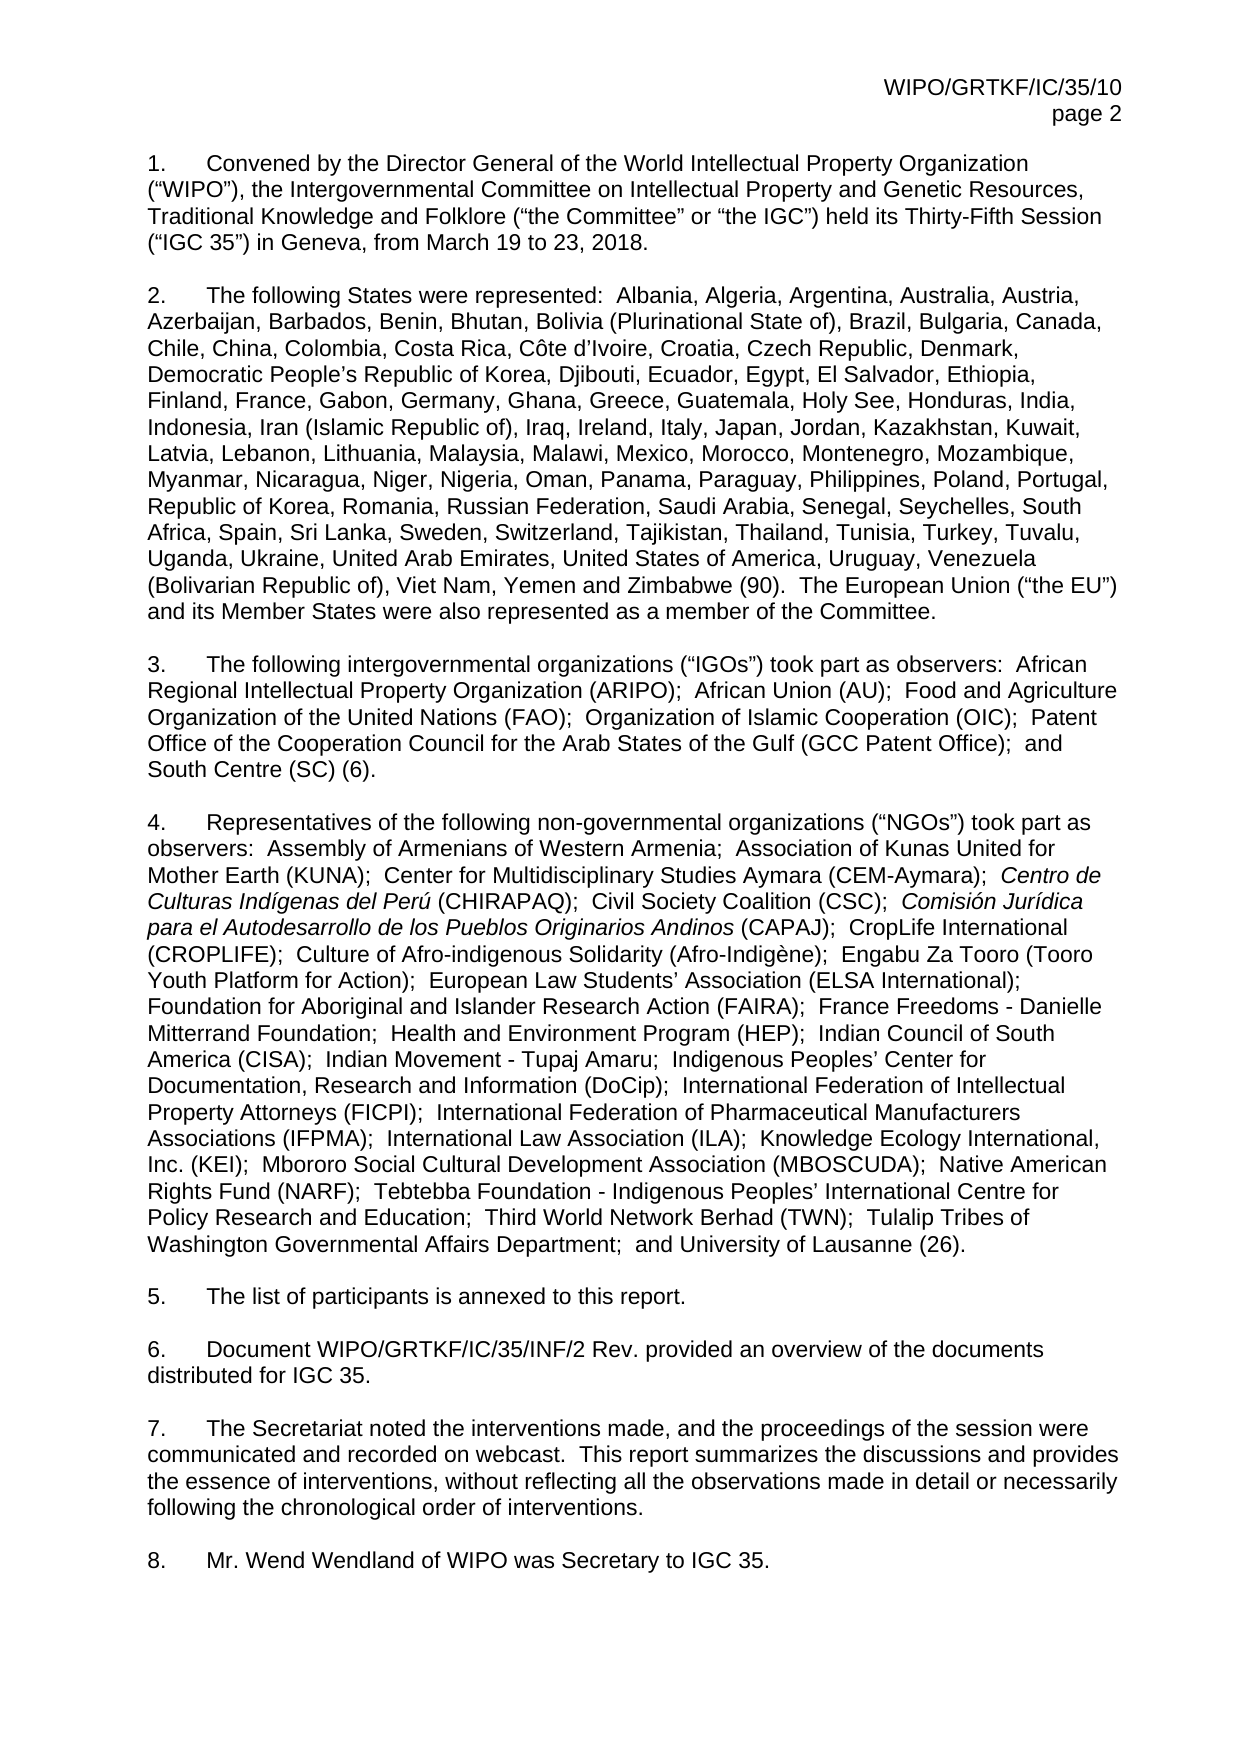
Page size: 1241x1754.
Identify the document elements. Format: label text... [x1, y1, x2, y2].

list Representatives of the following non-governmental organizations (“NGOs”) took part as observers: Assembly of Armenians of Western Armenia; Association of Kunas United for Mother Earth (KUNA); Center for Multidisciplinary Studies Aymara (CEM-Aymara); Centro de Culturas Indígenas del Perú (CHIRAPAQ); Civil Society Coalition (CSC); Comisión Jurídica para el Autodesarrollo de los Pueblos Originarios Andinos (CAPAJ); CropLife International (CROPLIFE); Culture of Afro-indigenous Solidarity (Afro-Indigène); Engabu Za Tooro (Tooro Youth Platform for Action); European Law Students’ Association (ELSA International); Foundation for Aboriginal and Islander Research Action (FAIRA); France Freedoms - Danielle Mitterrand Foundation; Health and Environment Program (HEP); Indian Council of South America (CISA); Indian Movement - Tupaj Amaru; Indigenous Peoples’ Center for Documentation, Research and Information (DoCip); International Federation of Intellectual Property Attorneys (FICPI); International Federation of Pharmaceutical Manufacturers Associations (IFPMA); International Law Association (ILA); Knowledge Ecology International, Inc. (KEI); Mbororo Social Cultural Development Association (MBOSCUDA); Native American Rights Fund (NARF); Tebtebba Foundation - Indigenous Peoples’ International Centre for Policy Research and Education; Third World Network Berhad (TWN); Tulalip Tribes of Washington Governmental Affairs Department; and University of Lausanne (26). [147, 809, 1122, 1257]
list The following intergovernmental organizations (“IGOs”) took part as observers: African Regional Intellectual Property Organization (ARIPO); African Union (AU); Food and Agriculture Organization of the United Nations (FAO); Organization of Islamic Cooperation (OIC); Patent Office of the Cooperation Council for the Arab States of the Gulf (GCC Patent Office); and South Centre (SC) (6). [147, 651, 1122, 782]
list Convened by the Director General of the World Intellectual Property Organization (“WIPO”), the Intergovernmental Committee on Intellectual Property and Genetic Resources, Traditional Knowledge and Folklore (“the Committee” or “the IGC”) held its Thirty-Fifth Session (“IGC 35”) in Geneva, from March 19 to 23, 2018. [147, 150, 1122, 255]
list The Secretariat noted the interventions made, and the proceedings of the session were communicated and recorded on webcast. This report summarizes the discussions and provides the essence of interventions, without reflecting all the observations made in detail or necessarily following the chronological order of interventions. [147, 1415, 1122, 1520]
list Mr. Wend Wendland of WIPO was Secretary to IGC 35. [147, 1547, 1122, 1573]
list The following States were represented: Albania, Algeria, Argentina, Australia, Austria, Azerbaijan, Barbados, Benin, Bhutan, Bolivia (Plurinational State of), Brazil, Bulgaria, Canada, Chile, China, Colombia, Costa Rica, Côte d’Ivoire, Croatia, Czech Republic, Denmark, Democratic People’s Republic of Korea, Djibouti, Ecuador, Egypt, El Salvador, Ethiopia, Finland, France, Gabon, Germany, Ghana, Greece, Guatemala, Holy See, Honduras, India, Indonesia, Iran (Islamic Republic of), Iraq, Ireland, Italy, Japan, Jordan, Kazakhstan, Kuwait, Latvia, Lebanon, Lithuania, Malaysia, Malawi, Mexico, Morocco, Montenegro, Mozambique, Myanmar, Nicaragua, Niger, Nigeria, Oman, Panama, Paraguay, Philippines, Poland, Portugal, Republic of Korea, Romania, Russian Federation, Saudi Arabia, Senegal, Seychelles, South Africa, Spain, Sri Lanka, Sweden, Switzerland, Tajikistan, Thailand, Tunisia, Turkey, Tuvalu, Uganda, Ukraine, United Arab Emirates, United States of America, Uruguay, Venezuela (Bolivarian Republic of), Viet Nam, Yemen and Zimbabwe (90). The European Union (“the EU”) and its Member States were also represented as a member of the Committee. [147, 282, 1122, 624]
list Document WIPO/GRTKF/IC/35/INF/2 Rev. provided an overview of the documents distributed for IGC 35. [147, 1336, 1122, 1389]
list The list of participants is annexed to this report. [147, 1283, 1122, 1309]
